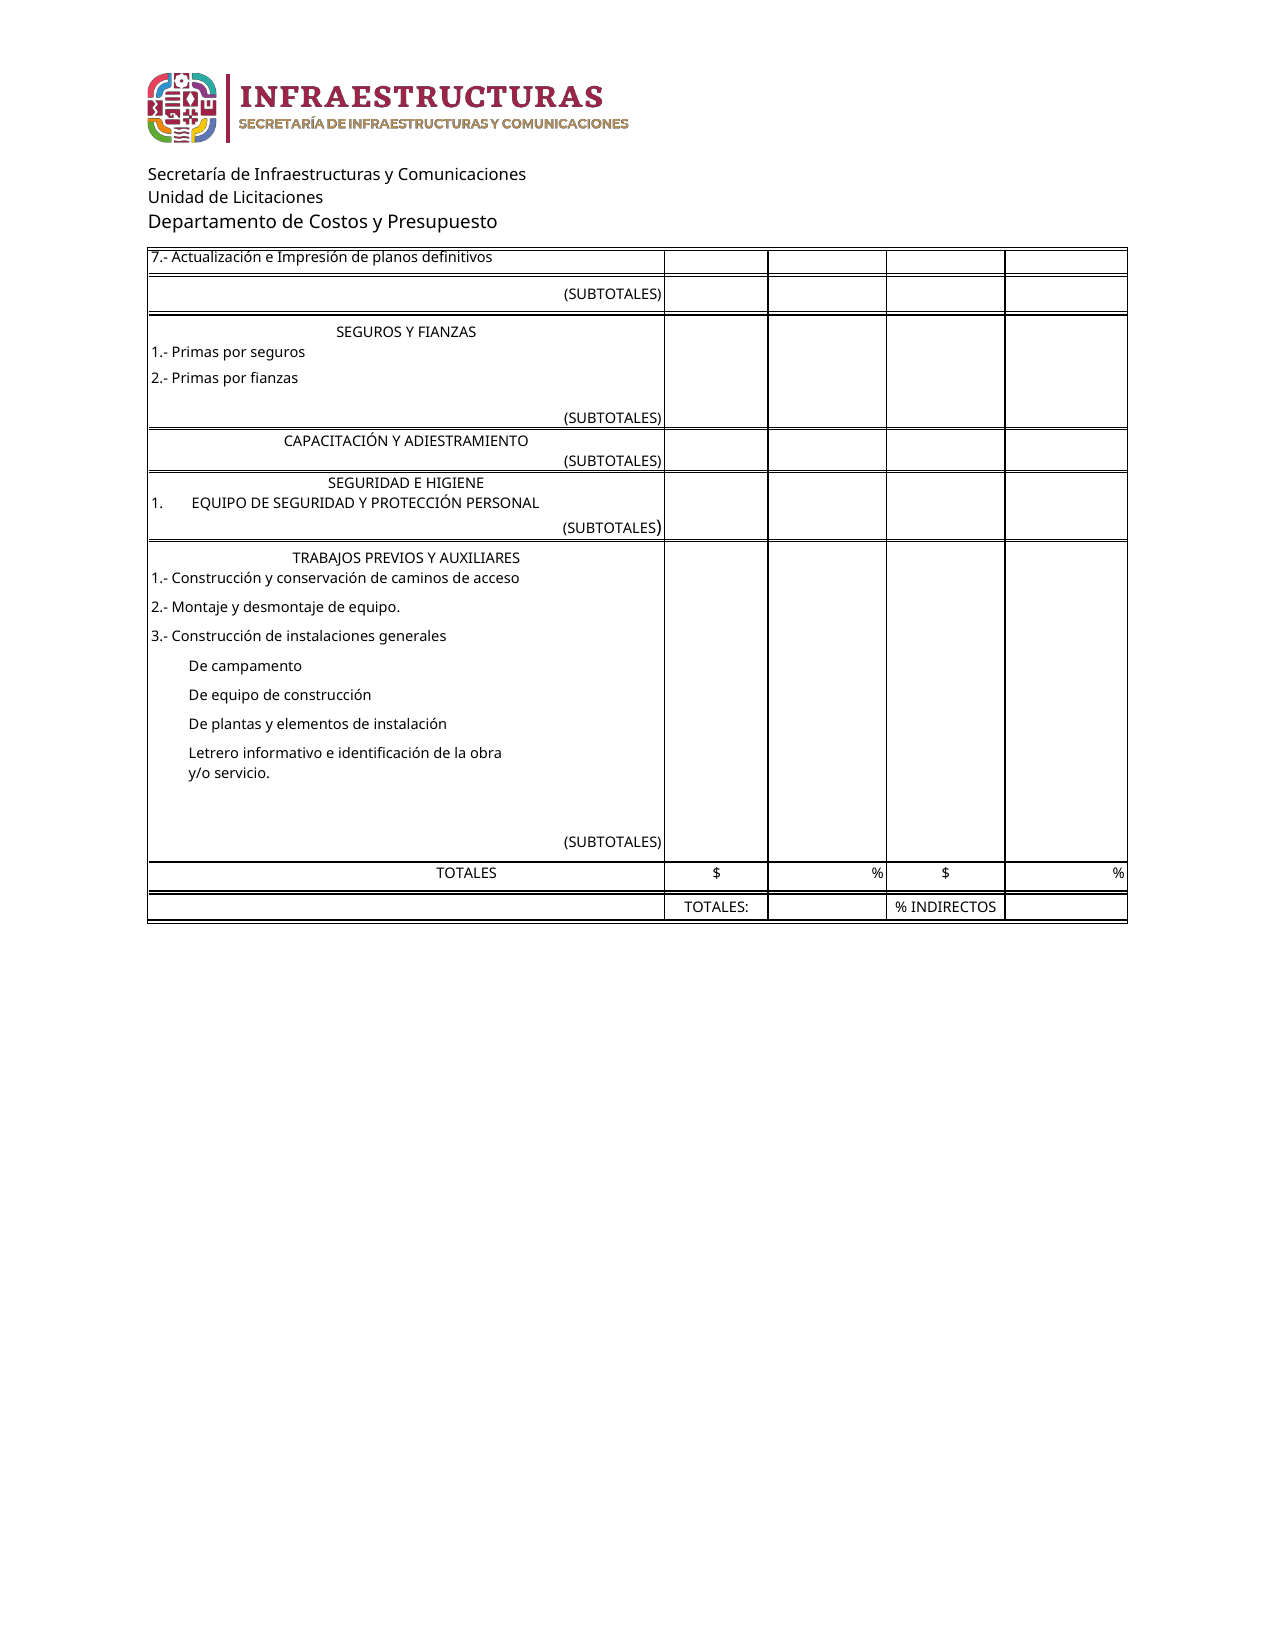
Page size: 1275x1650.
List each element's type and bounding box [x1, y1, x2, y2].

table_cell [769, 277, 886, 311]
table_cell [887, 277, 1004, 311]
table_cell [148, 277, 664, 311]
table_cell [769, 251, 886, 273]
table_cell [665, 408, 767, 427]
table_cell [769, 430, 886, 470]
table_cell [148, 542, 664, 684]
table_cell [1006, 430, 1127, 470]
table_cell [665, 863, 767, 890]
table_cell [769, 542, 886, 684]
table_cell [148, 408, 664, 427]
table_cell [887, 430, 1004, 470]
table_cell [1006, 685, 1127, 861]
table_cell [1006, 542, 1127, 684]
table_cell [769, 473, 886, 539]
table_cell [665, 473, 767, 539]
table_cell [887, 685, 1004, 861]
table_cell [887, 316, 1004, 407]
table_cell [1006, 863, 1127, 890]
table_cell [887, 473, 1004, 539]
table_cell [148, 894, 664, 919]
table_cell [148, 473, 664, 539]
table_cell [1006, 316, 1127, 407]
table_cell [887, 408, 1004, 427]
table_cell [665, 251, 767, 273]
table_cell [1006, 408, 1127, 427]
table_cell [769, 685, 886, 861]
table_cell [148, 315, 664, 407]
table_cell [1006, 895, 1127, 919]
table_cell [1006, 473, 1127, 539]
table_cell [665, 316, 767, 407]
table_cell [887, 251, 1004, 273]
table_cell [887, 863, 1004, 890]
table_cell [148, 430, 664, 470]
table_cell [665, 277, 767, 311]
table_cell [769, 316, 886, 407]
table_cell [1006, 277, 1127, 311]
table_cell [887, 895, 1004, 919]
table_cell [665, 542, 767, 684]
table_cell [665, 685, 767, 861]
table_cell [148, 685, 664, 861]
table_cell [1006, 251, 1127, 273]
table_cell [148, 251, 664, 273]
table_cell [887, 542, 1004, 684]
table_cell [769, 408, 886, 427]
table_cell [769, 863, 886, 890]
picture [147, 73, 653, 145]
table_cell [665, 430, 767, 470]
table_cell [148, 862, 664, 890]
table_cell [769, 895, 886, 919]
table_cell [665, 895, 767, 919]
